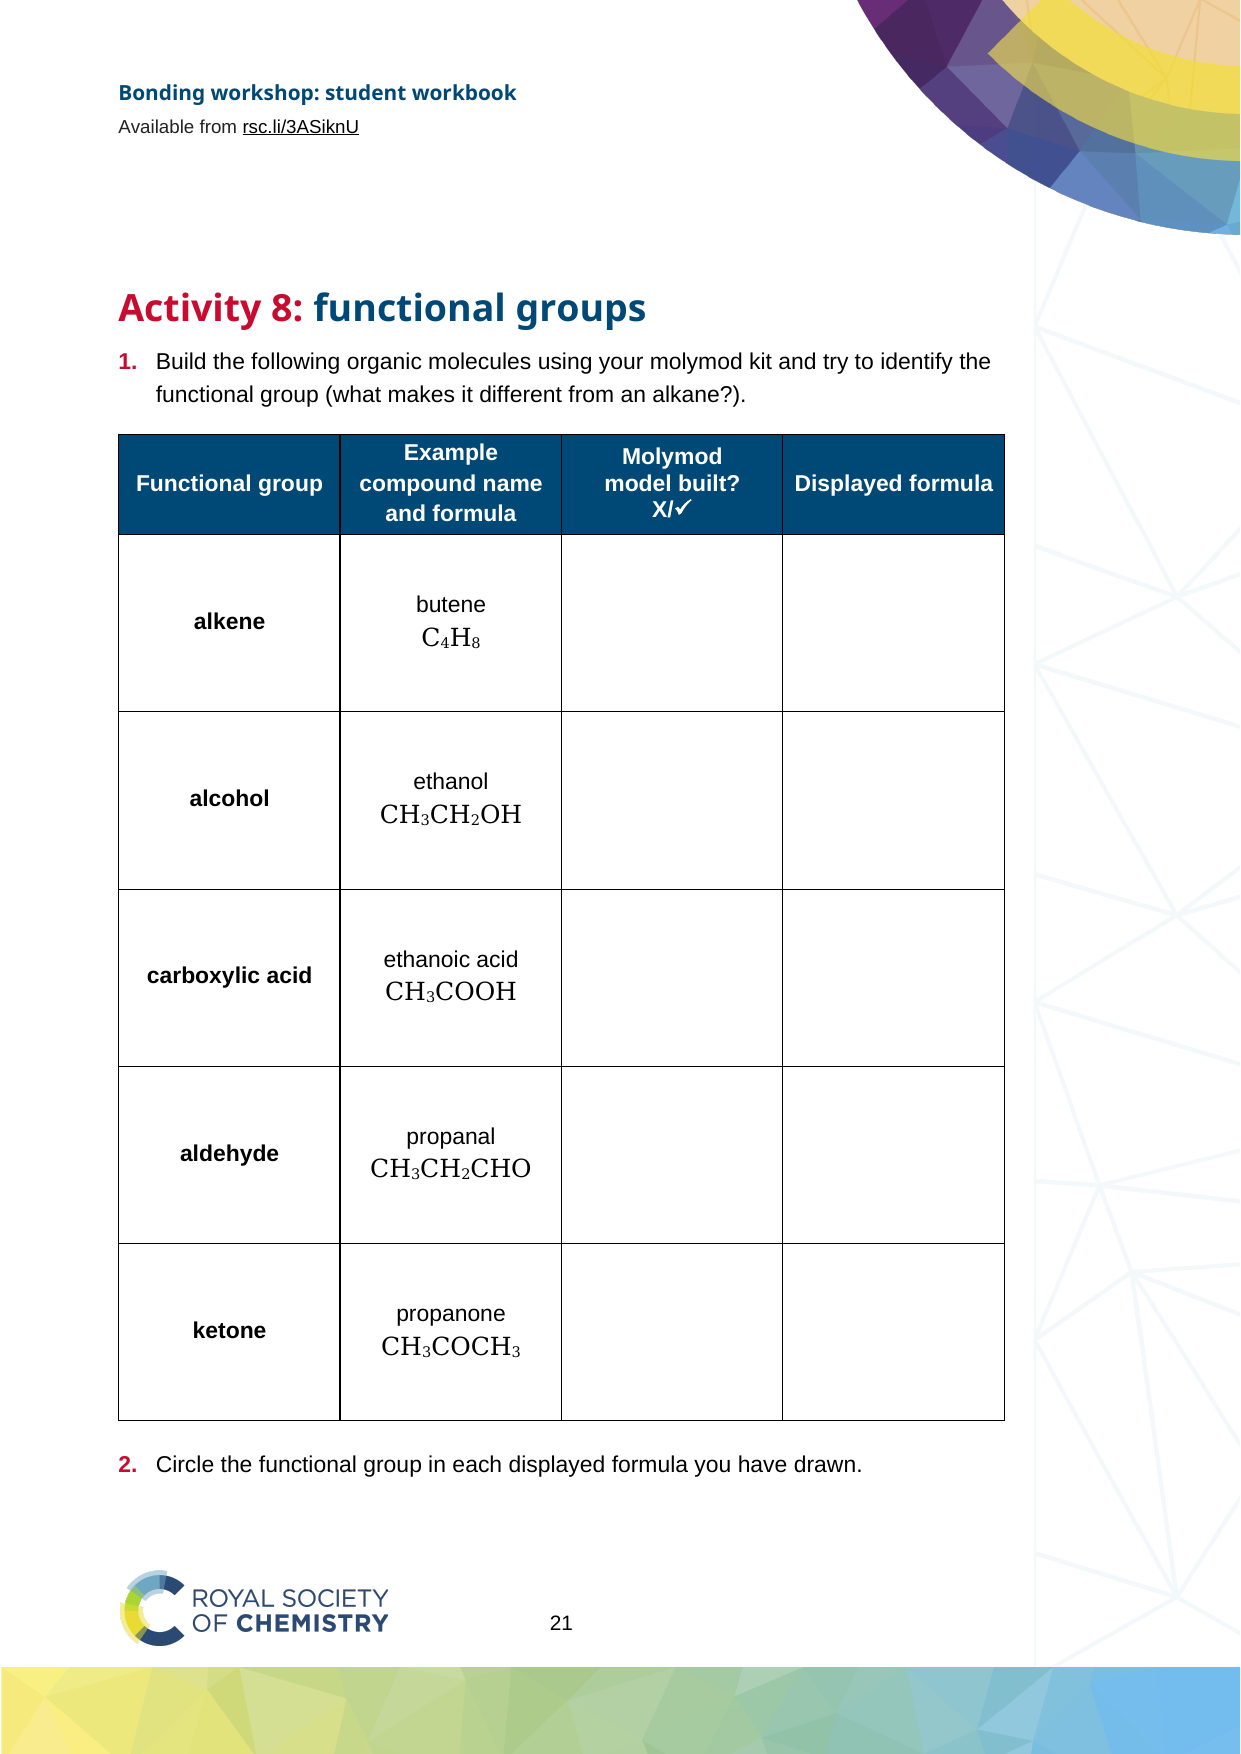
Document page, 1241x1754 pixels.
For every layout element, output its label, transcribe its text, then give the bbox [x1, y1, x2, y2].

subtitle Activity 8: functional groups [118, 286, 1004, 330]
table_cell propanone CH3COCH3 [341, 1244, 561, 1420]
picture [805, 0, 1241, 1666]
table_cell aldehyde [119, 1067, 339, 1243]
table_cell butene C4H8 [341, 535, 561, 711]
table_header Example compound name and formula [341, 435, 561, 534]
table_cell ethanol CH3CH2OH [341, 712, 561, 888]
table_cell [783, 1067, 1004, 1243]
picture [119, 1570, 389, 1646]
table_cell propanal CH3CH2CHO [341, 1067, 561, 1243]
list Build the following organic molecules using your molymod kit and try to identify the functional group (what makes it different from an alkane?). [118, 342, 1004, 409]
list Circle the functional group in each displayed formula you have drawn. [118, 1446, 1004, 1479]
table_cell [562, 535, 782, 711]
table_cell [562, 1067, 782, 1243]
table_cell [783, 890, 1004, 1066]
table_cell [783, 1244, 1004, 1420]
table_cell [783, 535, 1004, 711]
table_cell alkene [119, 535, 339, 711]
picture [1, 1667, 1241, 1754]
table_cell [562, 712, 782, 888]
table_cell carboxylic acid [119, 890, 339, 1066]
table_cell [783, 712, 1004, 888]
table_header Displayed formula [783, 435, 1004, 534]
table_cell ethanoic acid CH3COOH [341, 890, 561, 1066]
table_cell ketone [119, 1244, 339, 1420]
table_cell [562, 1244, 782, 1420]
table_header Molymod model built? X/ [562, 435, 782, 534]
table_header Functional group [119, 435, 339, 534]
table_cell [562, 890, 782, 1066]
table_cell alcohol [119, 712, 339, 888]
